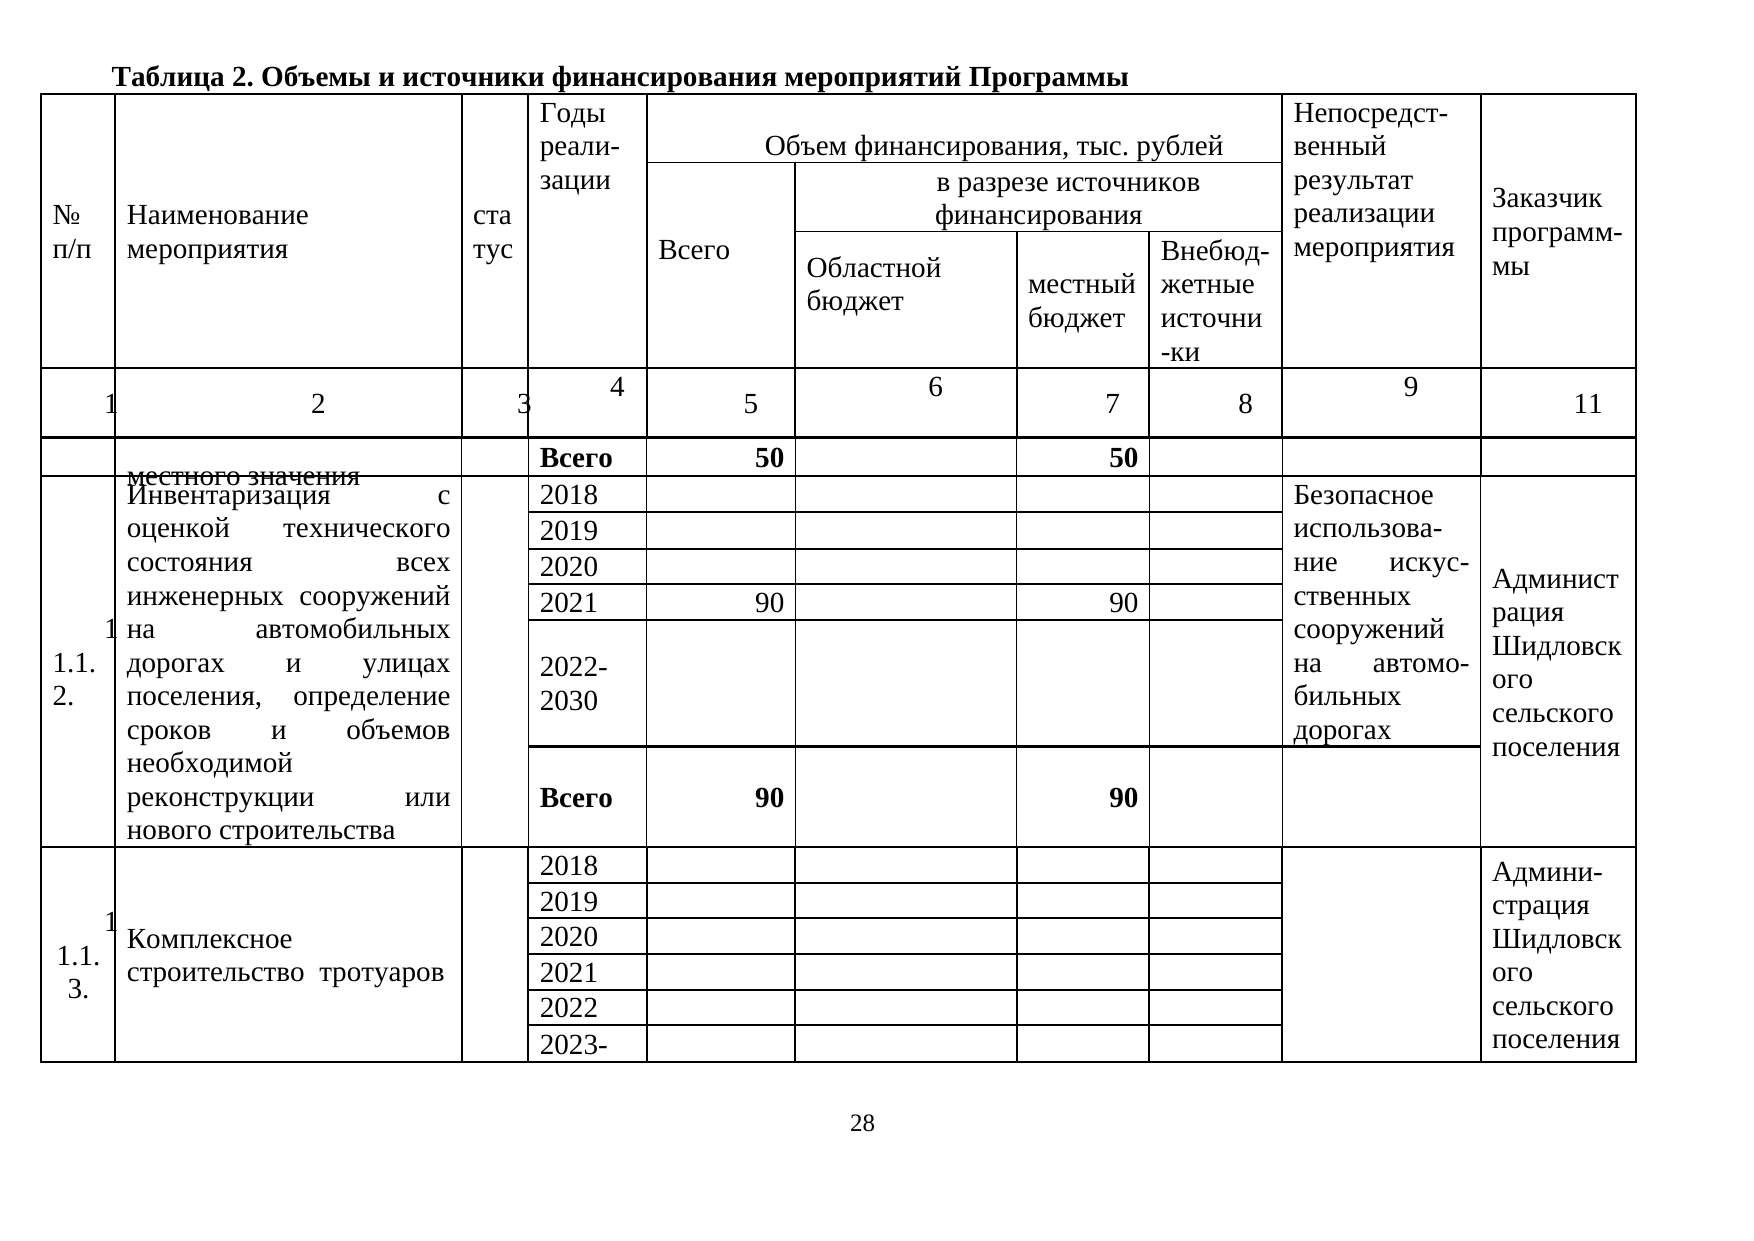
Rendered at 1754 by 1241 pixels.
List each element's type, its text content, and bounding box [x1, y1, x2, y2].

table_cell [796, 884, 1016, 917]
table_cell 2019 [529, 884, 646, 917]
table_cell [1018, 991, 1148, 1024]
table_cell Инвентаризация с оценкой технического состояния всех инженерных сооружений на автомобильных дорогах и улицах поселения, определение сроков и объемов необходимой реконструкции или нового строительства [116, 477, 461, 846]
table_cell [1017, 621, 1149, 745]
table_cell [1150, 477, 1282, 511]
table_cell [1150, 585, 1282, 619]
table_cell [1017, 513, 1149, 547]
table_cell Администрация Шидловского сельского поселения [1481, 477, 1635, 846]
table_cell [1150, 439, 1282, 475]
table_cell 2022- 2030 [529, 621, 646, 745]
table_cell 11.1.3. [42, 848, 114, 1061]
table_cell 9 [1283, 369, 1480, 436]
table_cell Внебюд-жетные источни-ки [1150, 232, 1281, 367]
table_cell [796, 621, 1016, 745]
table_cell [1018, 955, 1148, 988]
table_cell Непосредст-венный результат реализации мероприятия [1283, 95, 1480, 367]
table_header Таблица 2. Объемы и источники финансирования мероприятий Программы [41, 59, 1636, 93]
table_cell Безопасное использова-ние искус-ственных сооружений на автомо-бильных дорогах [1283, 477, 1480, 745]
table_cell 2018 [529, 848, 646, 882]
table_cell [796, 513, 1016, 547]
table_cell [1017, 477, 1149, 511]
table_cell 2023-2030 [529, 1026, 646, 1061]
table_cell 11 [1482, 369, 1635, 436]
table_cell [1150, 884, 1281, 917]
table_cell 5 [648, 369, 794, 436]
table_cell в разрезе источников финансирования [796, 163, 1281, 231]
table_cell [796, 991, 1016, 1024]
table_cell [647, 621, 795, 745]
table_cell 11.1.2. [42, 477, 114, 846]
table_cell [1283, 439, 1480, 475]
table_cell [648, 919, 794, 953]
table_cell [796, 550, 1016, 583]
table_cell [1283, 748, 1480, 846]
table_cell [796, 439, 1016, 475]
table_cell [796, 1026, 1016, 1061]
table_cell [796, 748, 1016, 846]
table_cell Наименование мероприятия [116, 95, 461, 367]
table_cell [1150, 848, 1281, 882]
table_cell [1017, 550, 1149, 583]
table_cell [647, 513, 795, 547]
table_cell [462, 477, 528, 846]
table_cell 2021 [529, 585, 646, 619]
table_cell [1018, 884, 1148, 917]
table_cell Заказчик программ-мы [1482, 95, 1635, 367]
table_cell [1150, 919, 1281, 953]
table_cell статус [463, 95, 527, 367]
table_cell [796, 477, 1016, 511]
table_cell 90 [1017, 748, 1149, 846]
table_cell 90 [1017, 585, 1149, 619]
table_cell 2021 [529, 955, 646, 988]
table_cell Всего [529, 439, 646, 475]
table_cell [648, 848, 794, 882]
table_cell местный бюджет [1018, 232, 1148, 367]
table_cell [796, 955, 1016, 988]
table_cell 1 [42, 369, 114, 436]
table_cell [647, 477, 795, 511]
table_cell [648, 884, 794, 917]
table_cell Объем финансирования, тыс. рублей [648, 95, 1281, 162]
table_cell № п/п [42, 95, 114, 367]
table_cell 2020 [529, 919, 646, 953]
table_cell 6 [796, 369, 1016, 436]
table_cell 2019 [529, 513, 646, 547]
table_cell [1150, 748, 1282, 846]
table_cell Областной бюджет [796, 232, 1016, 367]
table_cell 8 [1150, 369, 1281, 436]
table_cell [647, 550, 795, 583]
table_cell [1018, 919, 1148, 953]
table_cell 2 [116, 369, 461, 436]
table_cell [648, 955, 794, 988]
table_cell [1018, 1026, 1148, 1061]
table_cell 3 [463, 369, 527, 436]
table_cell [1150, 621, 1282, 745]
table_cell [1150, 513, 1282, 547]
table_cell Админи-страция Шидловского сельского поселения [1482, 848, 1635, 1061]
table_cell [648, 991, 794, 1024]
table_cell [1150, 550, 1282, 583]
table_cell 7 [1018, 369, 1148, 436]
table_cell [1150, 1026, 1281, 1061]
table_cell Годы реали-зации [529, 95, 646, 367]
table_cell Всего [648, 163, 794, 367]
table_cell [648, 1026, 794, 1061]
table_cell [1150, 955, 1281, 988]
table_cell 50 [1017, 439, 1149, 475]
table_cell 2018 [529, 477, 646, 511]
table_cell [796, 585, 1016, 619]
table_cell [1018, 848, 1148, 882]
table_cell [463, 848, 527, 1061]
table_cell 90 [647, 585, 795, 619]
table_cell 2020 [529, 550, 646, 583]
table_cell Комплексное строительство тротуаров [116, 848, 461, 1061]
table_cell Всего [529, 748, 646, 846]
table_cell 4 [529, 369, 646, 436]
table_cell 50 [647, 439, 795, 475]
table_cell 2022 [529, 991, 646, 1024]
table_cell [1150, 991, 1281, 1024]
table_cell [796, 848, 1016, 882]
table_cell 90 [647, 748, 795, 846]
table_cell [796, 919, 1016, 953]
table_cell [1283, 848, 1480, 1061]
